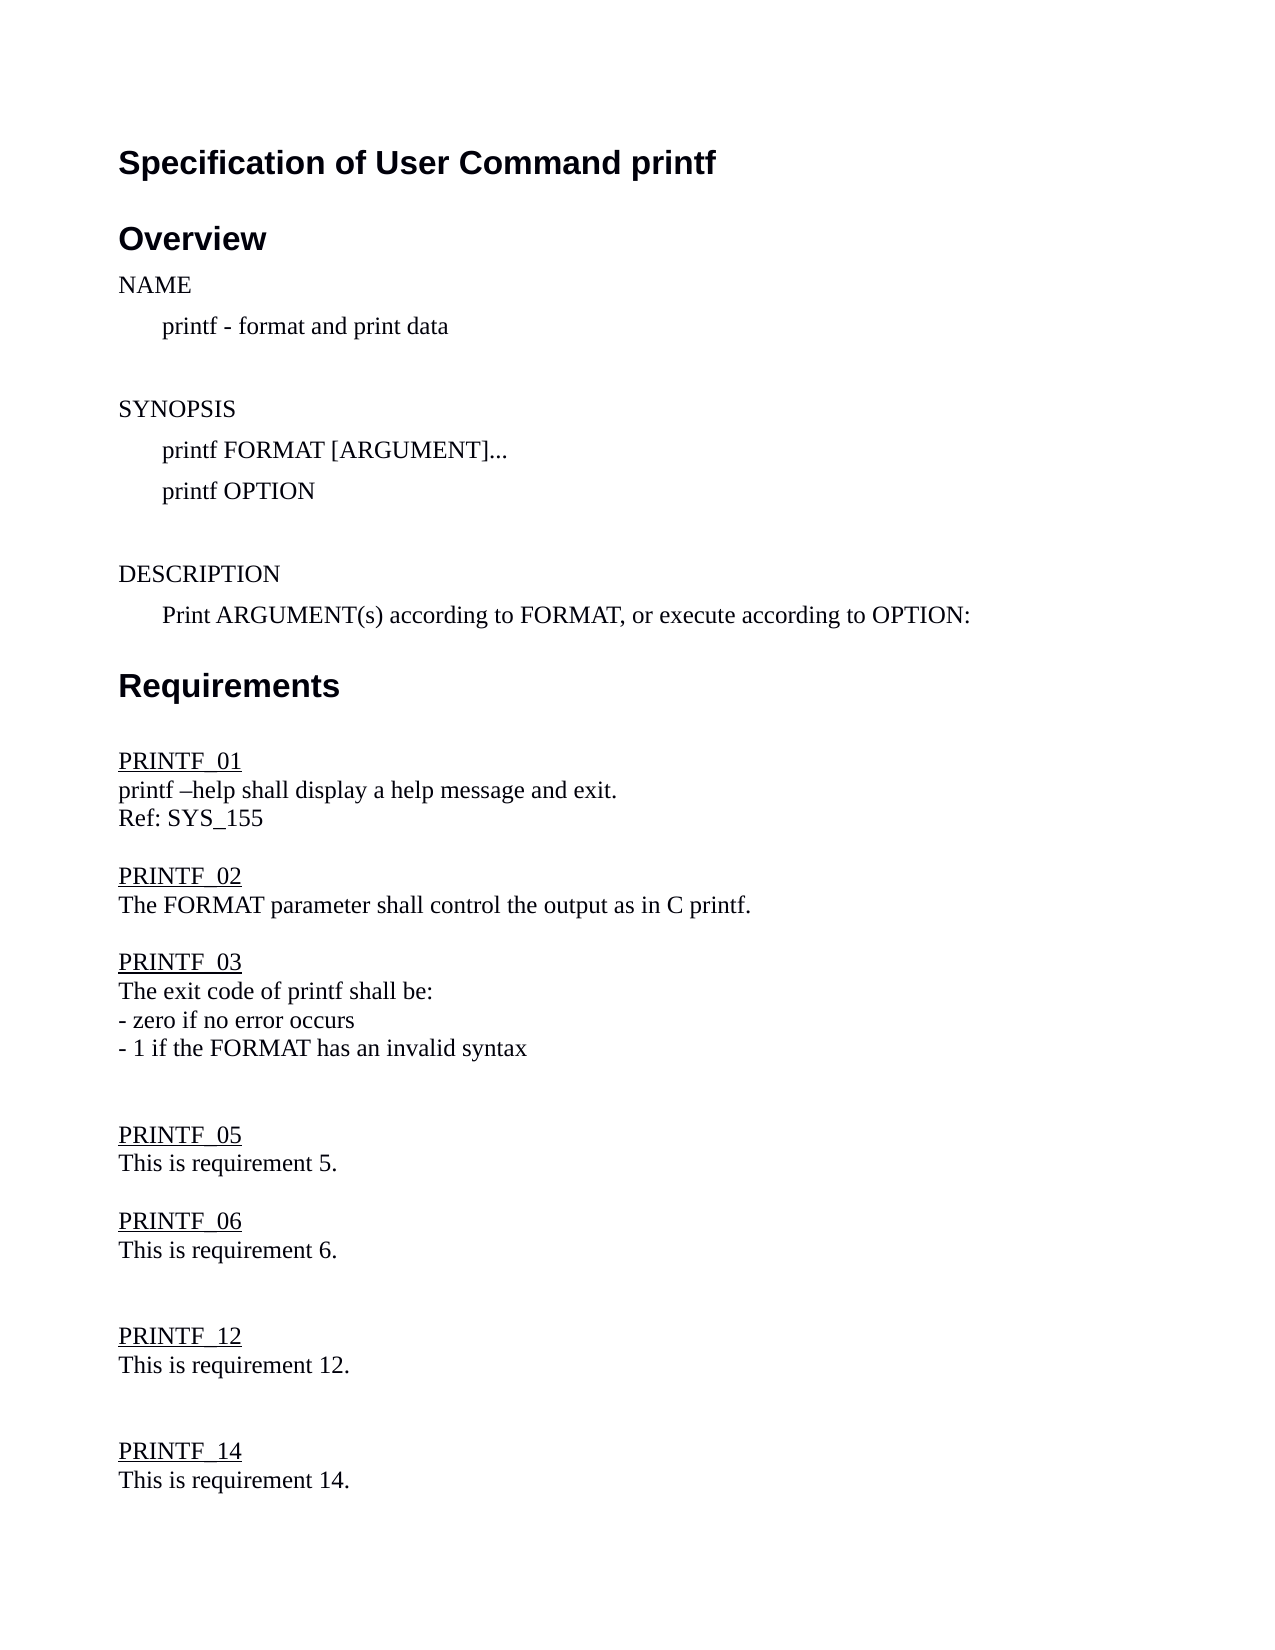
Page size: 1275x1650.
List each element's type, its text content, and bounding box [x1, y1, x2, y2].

text This is requirement 5. [118, 1148, 1157, 1177]
text DESCRIPTION [118, 559, 1157, 587]
text This is requirement 12. [118, 1350, 1157, 1378]
subtitle Specification of User Command printf [118, 143, 1157, 182]
text SYNOPSIS [118, 394, 1157, 422]
text PRINTF_03 [118, 947, 1157, 976]
text PRINTF_06 [118, 1206, 1157, 1235]
text - zero if no error occurs [118, 1005, 1157, 1033]
text The FORMAT parameter shall control the output as in C printf. [118, 890, 1157, 918]
subtitle Overview [118, 219, 1157, 257]
text printf OPTION [118, 476, 1157, 505]
text PRINTF_12 [118, 1321, 1157, 1350]
text NAME [118, 270, 1157, 299]
text PRINTF_01 [118, 746, 1157, 775]
text PRINTF_02 [118, 861, 1157, 890]
text PRINTF_14 [118, 1436, 1157, 1465]
text PRINTF_05 [118, 1120, 1157, 1148]
text The exit code of printf shall be: [118, 976, 1157, 1005]
text This is requirement 14. [118, 1465, 1157, 1493]
text printf - format and print data [118, 311, 1157, 340]
text Print ARGUMENT(s) according to FORMAT, or execute according to OPTION: [118, 600, 1157, 629]
subtitle Requirements [118, 666, 1157, 705]
text This is requirement 6. [118, 1235, 1157, 1263]
text printf –help shall display a help message and exit. [118, 775, 1157, 803]
text - 1 if the FORMAT has an invalid syntax [118, 1033, 1157, 1062]
text Ref: SYS_155 [118, 803, 1157, 832]
text printf FORMAT [ARGUMENT]... [118, 435, 1157, 464]
